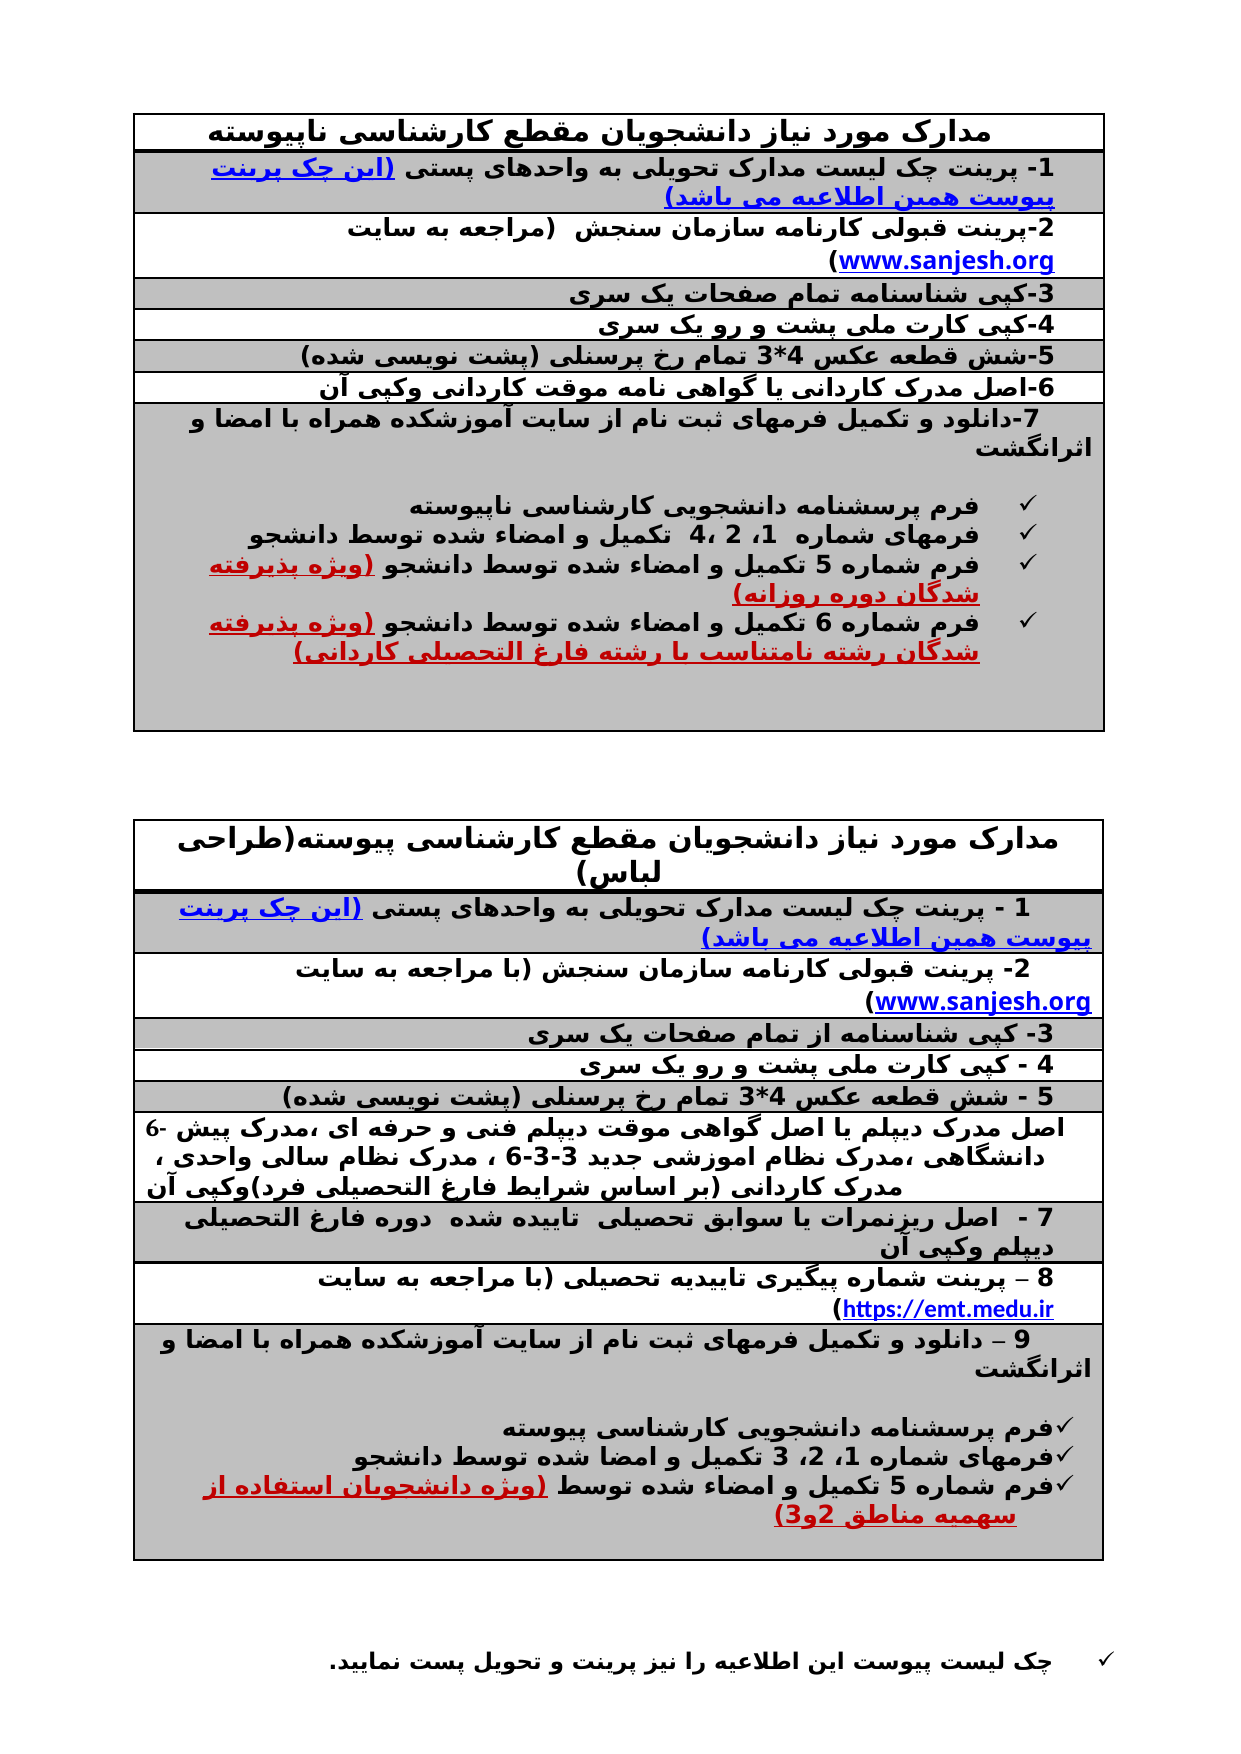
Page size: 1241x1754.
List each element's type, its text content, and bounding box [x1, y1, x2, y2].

table_cell 9 – دانلود و تکمیل فرمهای ثبت نام از سایت آموزشکده همراه با امضا و اثرانگشت فرم پرسشنامه دانشجویی کارشناسی پیوسته فرمهای شماره 1، 2، 3 تکمیل و امضا شده توسط دانشجو فرم شماره 5 تکمیل و امضاء شده توسط (ویژه دانشجویان استفاده از سهمیه مناطق 2و3) [135, 1325, 1102, 1559]
table_cell 4 - کپی کارت ملی پشت و رو یک سری [135, 1051, 1102, 1080]
table_cell 4-کپی کارت ملی پشت و رو یک سری [135, 310, 1103, 339]
table_cell 7 - اصل ریزنمرات یا سوابق تحصیلی تاییده شده دوره فارغ التحصیلی دیپلم وکپی آن [135, 1203, 1102, 1261]
table_cell 5-شش قطعه عکس 4*3 تمام رخ پرسنلی (پشت نویسی شده) [135, 341, 1103, 371]
table_cell 3- کپی شناسنامه از تمام صفحات یک سری [135, 1019, 1102, 1048]
table_cell 2-پرینت قبولی کارنامه سازمان سنجش (مراجعه به سایت www.sanjesh.org) [135, 214, 1103, 277]
table_cell 7-دانلود و تکمیل فرمهای ثبت نام از سایت آموزشکده همراه با امضا و اثرانگشت فرم پرسشنامه دانشجویی کارشناسی ناپیوسته فرمهای شماره 1، 2 ،4 تکمیل و امضاء شده توسط دانشجو فرم شماره 5 تکمیل و امضاء شده توسط دانشجو (ویژه پذیرفته شدگان دوره روزانه) فرم شماره 6 تکمیل و امضاء شده توسط دانشجو (ویژه پذیرفته شدگان رشته نامتناسب با رشته فارغ التحصیلی کاردانی) [135, 404, 1103, 730]
table_cell 5 - شش قطعه عکس 4*3 تمام رخ پرسنلی (پشت نویسی شده) [135, 1082, 1102, 1111]
table_cell 3-کپی شناسنامه تمام صفحات یک سری [135, 279, 1103, 308]
list چک لیست پیوست این اطلاعیه را نیز پرینت و تحویل پست نمایید. [103, 1648, 1097, 1675]
table_header مدارک مورد نیاز دانشجویان مقطع کارشناسی ناپیوسته [135, 115, 1103, 148]
table_cell 6-اصل مدرک دیپلم یا اصل گواهی موقت دیپلم فنی و حرفه ای ،مدرک پیش دانشگاهی ،مدرک نظام اموزشی جدید 3-3-6 ، مدرک نظام سالی واحدی ، مدرک کاردانی (بر اساس شرایط فارغ التحصیلی فرد)وکپی آن [135, 1113, 1102, 1201]
table_cell 2- پرینت قبولی کارنامه سازمان سنجش (با مراجعه به سایت www.sanjesh.org) [135, 954, 1102, 1017]
table_cell 8 – پرینت شماره پیگیری تاییدیه تحصیلی (با مراجعه به سایت https://emt.medu.ir) [135, 1264, 1102, 1323]
table_cell 1- پرینت چک لیست مدارک تحویلی به واحدهای پستی (این چک پرینت پیوست همین اطلاعیه می باشد) [135, 153, 1103, 212]
table_cell 6-اصل مدرک کاردانی یا گواهی نامه موقت کاردانی وکپی آن [135, 373, 1103, 402]
table_header مدارک مورد نیاز دانشجویان مقطع کارشناسی پیوسته(طراحی لباس) [135, 821, 1102, 889]
table_cell 1 - پرینت چک لیست مدارک تحویلی به واحدهای پستی (این چک پرینت پیوست همین اطلاعیه می باشد) [135, 894, 1102, 952]
